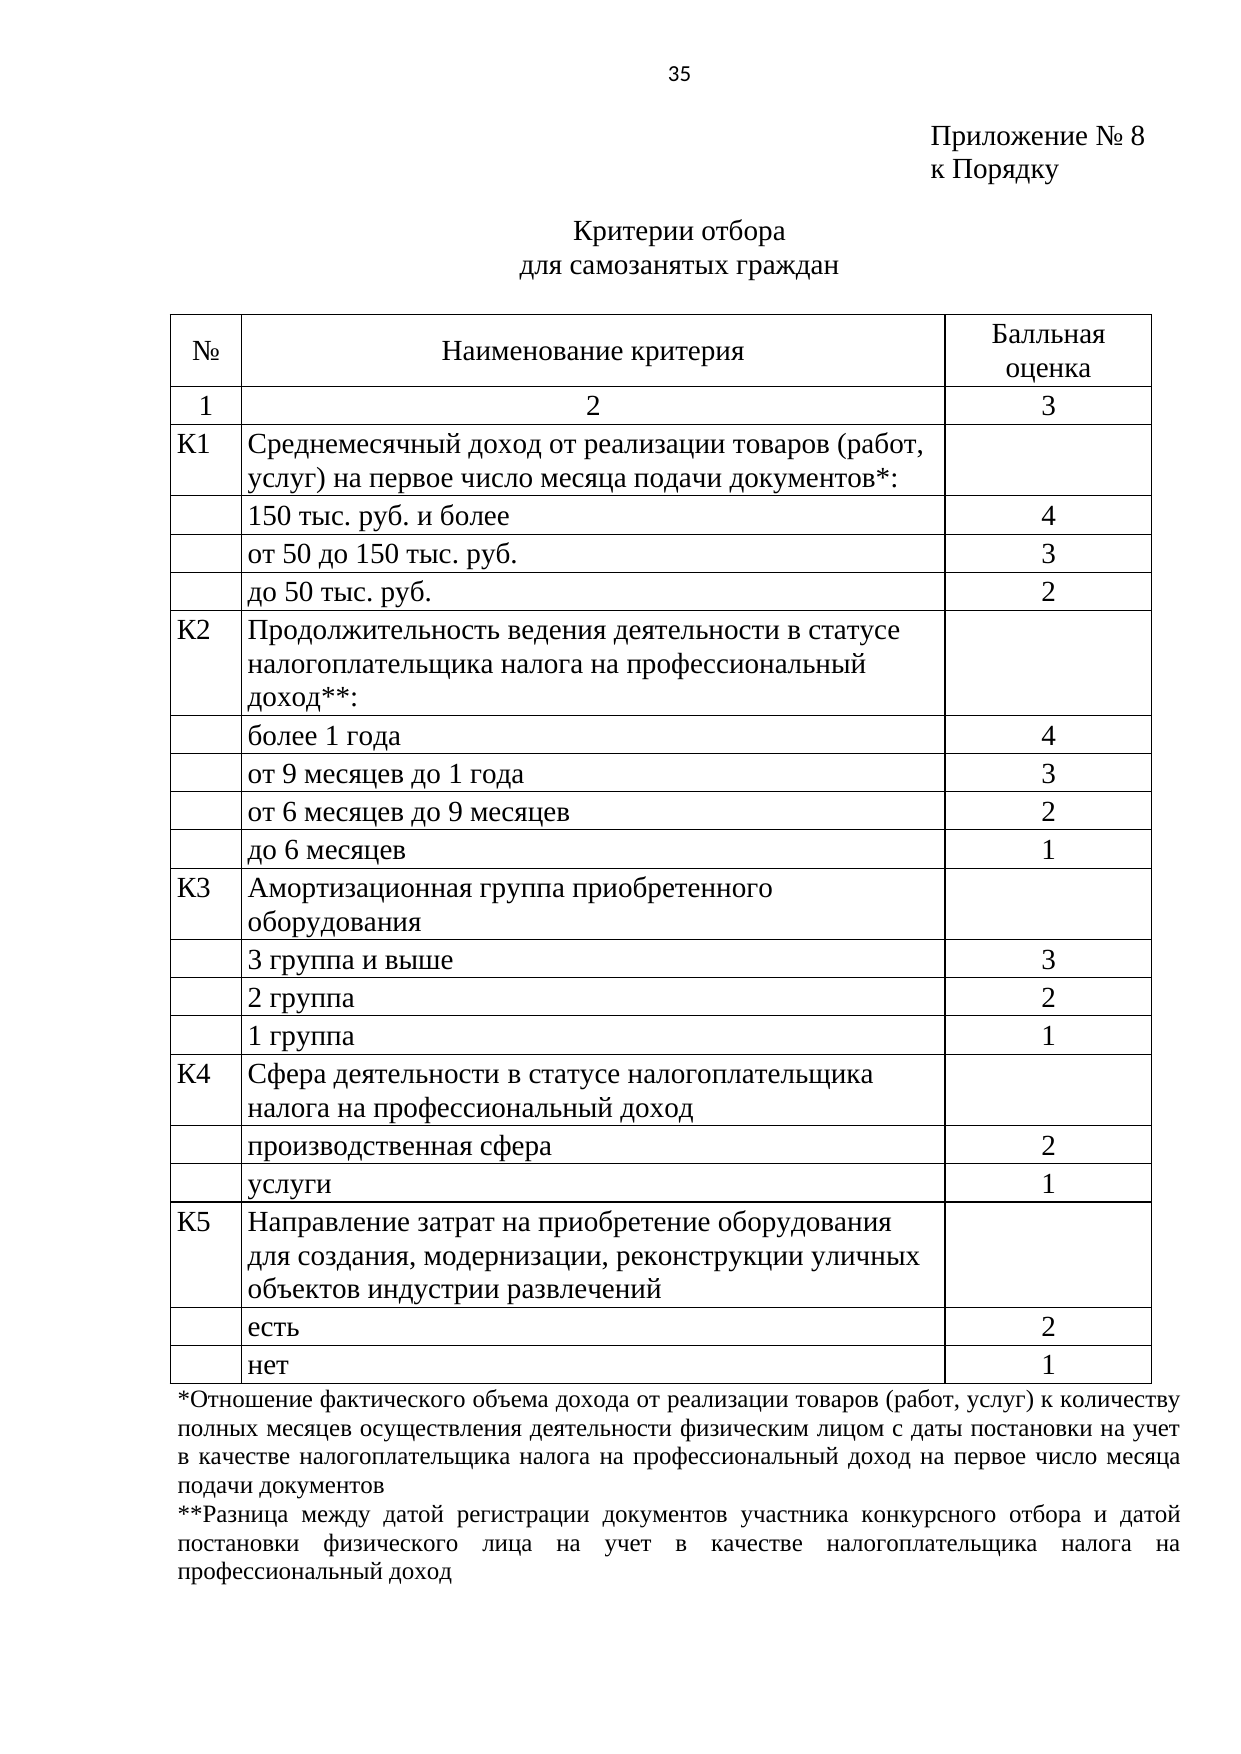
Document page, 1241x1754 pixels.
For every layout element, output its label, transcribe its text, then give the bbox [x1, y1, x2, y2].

table_cell [171, 754, 241, 791]
text Приложение № 8 [177, 118, 1181, 152]
table_cell Продолжительность ведения деятельности в статусе налогоплательщика налога на профессиональный доход**: [242, 611, 944, 715]
table_header Наименование критерия [242, 315, 944, 386]
table_cell от 50 до 150 тыс. руб. [242, 535, 944, 572]
table_cell 4 [946, 496, 1151, 533]
table_cell К2 [171, 611, 241, 715]
table_cell 1 [171, 387, 241, 424]
table_cell К1 [171, 425, 241, 495]
table_cell 1 группа [242, 1016, 944, 1053]
table_cell 2 [946, 978, 1151, 1015]
table_cell 3 [946, 387, 1151, 424]
table_cell [171, 496, 241, 533]
table_cell 3 [946, 754, 1151, 791]
table_cell [171, 716, 241, 753]
table_cell услуги [242, 1164, 944, 1201]
table_cell 1 [946, 830, 1151, 867]
table_cell [171, 1308, 241, 1345]
table_cell 2 [946, 1126, 1151, 1163]
table_cell Направление затрат на приобретение оборудования для создания, модернизации, реконструкции уличных объектов индустрии развлечений [242, 1203, 944, 1307]
table_cell К4 [171, 1055, 241, 1125]
table_cell К5 [171, 1203, 241, 1307]
table_cell от 9 месяцев до 1 года [242, 754, 944, 791]
table_cell 2 [946, 792, 1151, 829]
table_cell 2 [946, 1308, 1151, 1345]
table_cell Среднемесячный доход от реализации товаров (работ, услуг) на первое число месяца подачи документов*: [242, 425, 944, 495]
table_cell до 6 месяцев [242, 830, 944, 867]
table_cell [171, 1126, 241, 1163]
table_cell [171, 535, 241, 572]
table_cell [171, 573, 241, 610]
table_cell 2 [946, 573, 1151, 610]
table_cell до 50 тыс. руб. [242, 573, 944, 610]
table_cell [946, 869, 1151, 939]
table_cell [171, 978, 241, 1015]
text к Порядку [177, 152, 1181, 185]
table_cell [946, 425, 1151, 495]
table_cell 1 [946, 1164, 1151, 1201]
table_cell 3 [946, 940, 1151, 977]
table_cell Амортизационная группа приобретенного оборудования [242, 869, 944, 939]
table_cell 3 группа и выше [242, 940, 944, 977]
table_cell от 6 месяцев до 9 месяцев [242, 792, 944, 829]
text Критерии отбора [177, 213, 1181, 247]
table_cell [946, 1055, 1151, 1125]
table_cell производственная сфера [242, 1126, 944, 1163]
table_cell К3 [171, 869, 241, 939]
table_cell 4 [946, 716, 1151, 753]
table_cell [946, 611, 1151, 715]
table_cell 3 [946, 535, 1151, 572]
text для самозанятых граждан [177, 247, 1181, 280]
table_cell 150 тыс. руб. и более [242, 496, 944, 533]
text **Разница между датой регистрации документов участника конкурсного отбора и датой постановки физического лица на учет в качестве налогоплательщика налога на профессиональный доход [177, 1499, 1181, 1585]
table_cell [171, 792, 241, 829]
table_cell 1 [946, 1346, 1151, 1383]
table_cell [171, 940, 241, 977]
table_cell 2 группа [242, 978, 944, 1015]
table_cell нет [242, 1346, 944, 1383]
table_cell [171, 1016, 241, 1053]
table_cell 1 [946, 1016, 1151, 1053]
table_cell [946, 1203, 1151, 1307]
table_cell [171, 830, 241, 867]
table_cell [171, 1164, 241, 1201]
table_header Балльная оценка [946, 315, 1151, 386]
table_header № [171, 315, 241, 386]
table_cell 2 [242, 387, 944, 424]
text *Отношение фактического объема дохода от реализации товаров (работ, услуг) к количеству полных месяцев осуществления деятельности физическим лицом с даты постановки на учет в качестве налогоплательщика налога на профессиональный доход на первое число месяца подачи документов [177, 1384, 1181, 1499]
table_cell Сфера деятельности в статусе налогоплательщика налога на профессиональный доход [242, 1055, 944, 1125]
table_cell более 1 года [242, 716, 944, 753]
table_cell [171, 1346, 241, 1383]
table_cell есть [242, 1308, 944, 1345]
